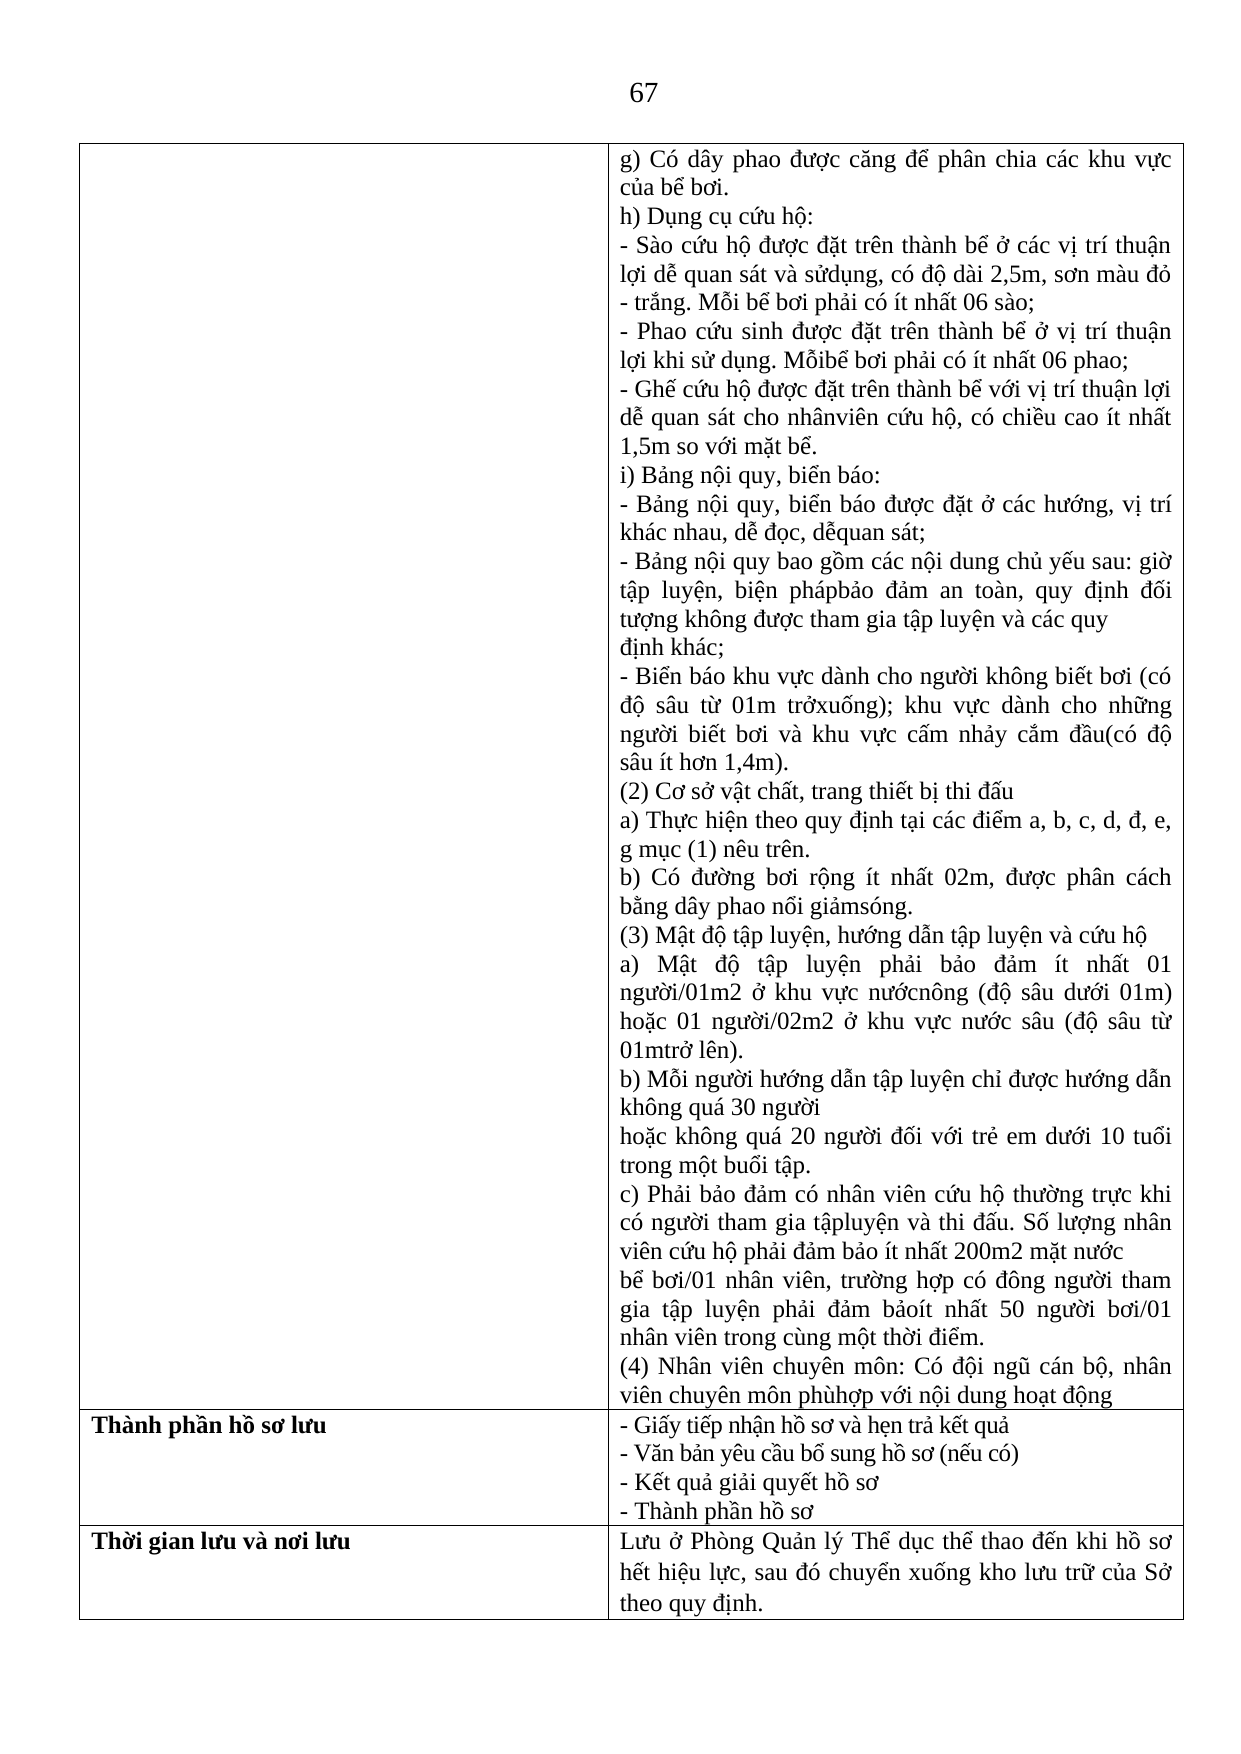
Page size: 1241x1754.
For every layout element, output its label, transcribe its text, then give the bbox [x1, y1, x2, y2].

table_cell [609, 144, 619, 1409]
table_cell Thời gian lưu và nơi lưu [80, 1526, 608, 1619]
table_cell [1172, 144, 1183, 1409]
table_cell Thành phần hồ sơ lưu [80, 1410, 608, 1525]
table_cell Lưu ở Phòng Quản lý Thể dục thể thao đến khi hồ sơ hết hiệu lực, sau đó chuyển xuống kho lưu trữ của Sở theo quy định. [609, 1526, 1183, 1619]
table_cell - Giấy tiếp nhận hồ sơ và hẹn trả kết quả - Văn bản yêu cầu bổ sung hồ sơ (nếu có) - Kết quả giải quyết hồ sơ - Thành phần hồ sơ [609, 1410, 1183, 1525]
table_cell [80, 144, 608, 1409]
